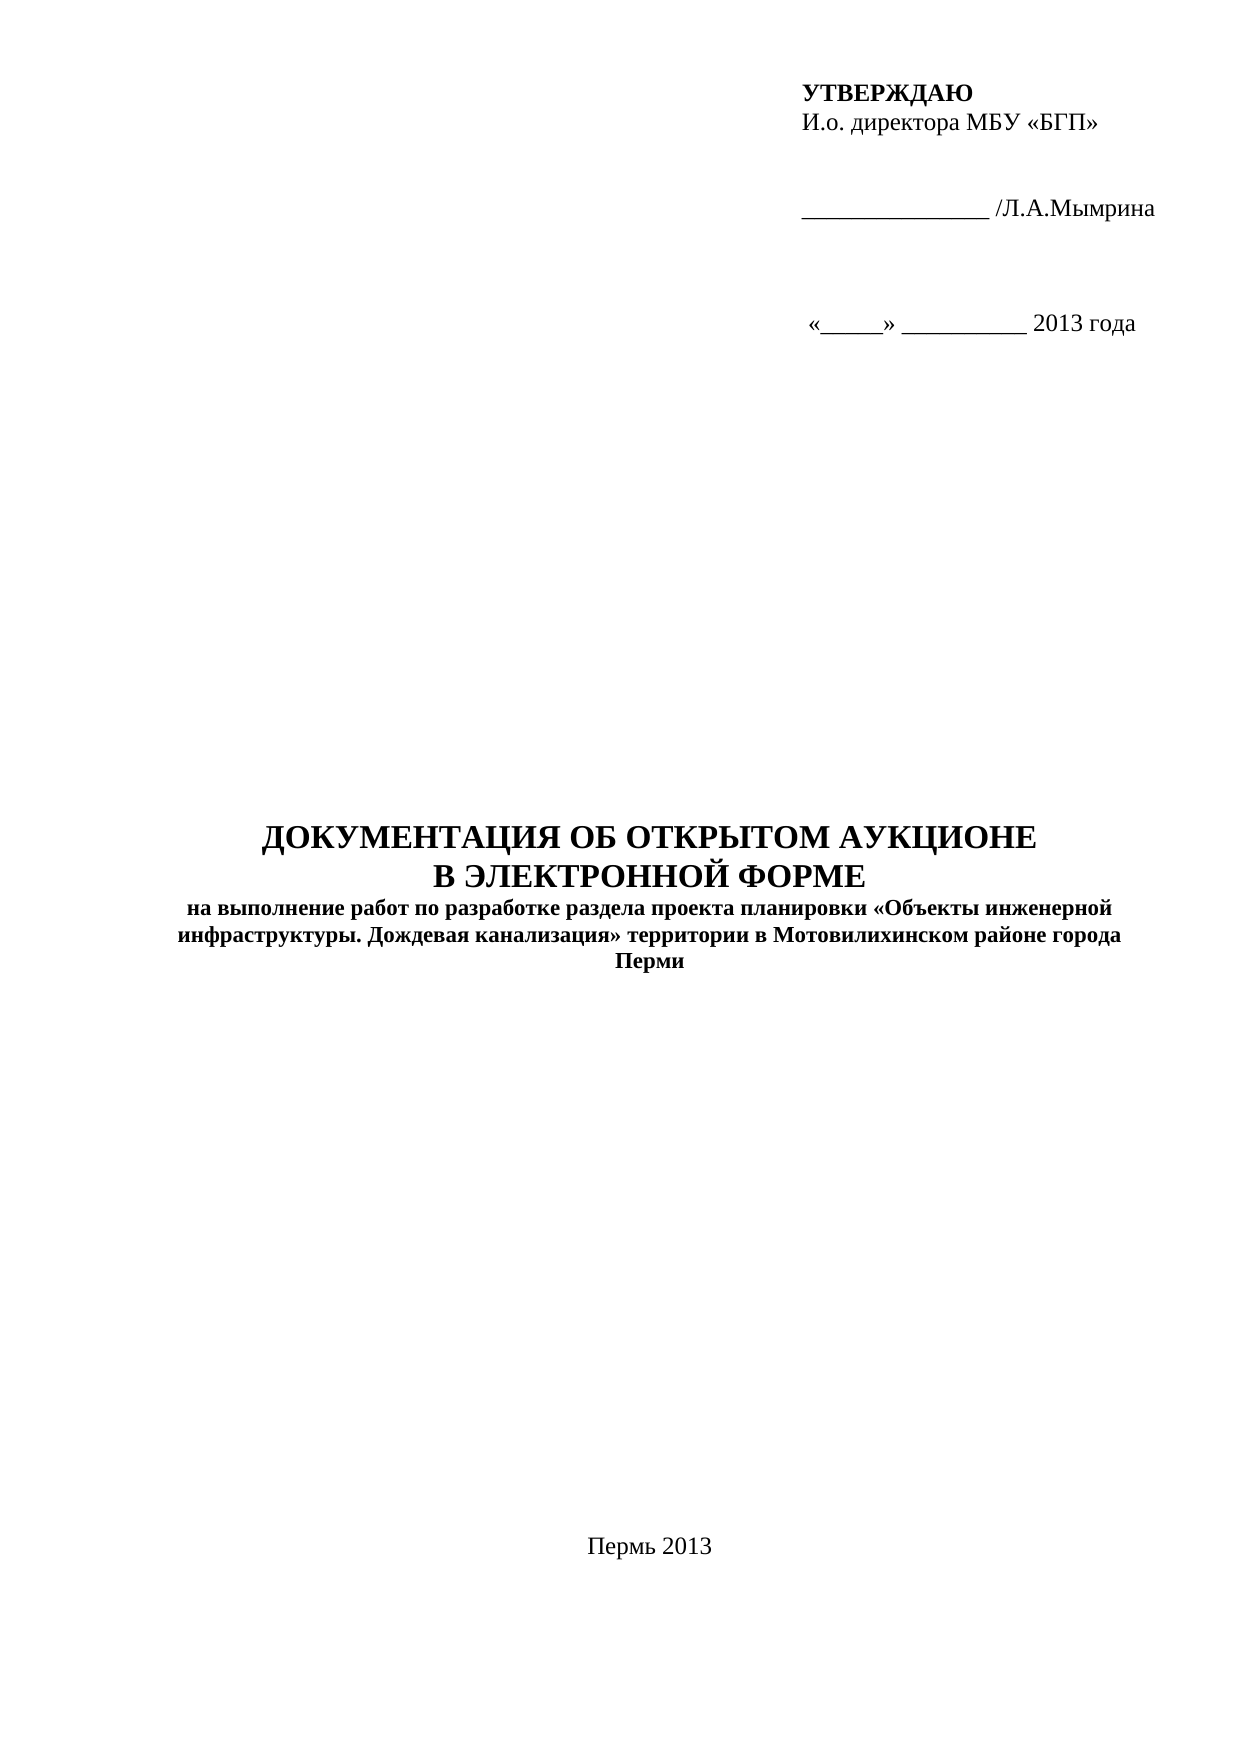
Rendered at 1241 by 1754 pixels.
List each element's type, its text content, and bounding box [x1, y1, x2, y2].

text на выполнение работ по разработке раздела проекта планировки «Объекты инженерной инфраструктуры. Дождевая канализация» территории в Мотовилихинском районе города Перми [148, 894, 1152, 973]
text Пермь 2013 [148, 1531, 1152, 1559]
text ДОКУМЕНТАЦИЯ ОБ ОТКРЫТОМ АУКЦИОНЕ [148, 818, 1152, 856]
text В ЭЛЕКТРОННОЙ ФОРМЕ [148, 856, 1152, 894]
